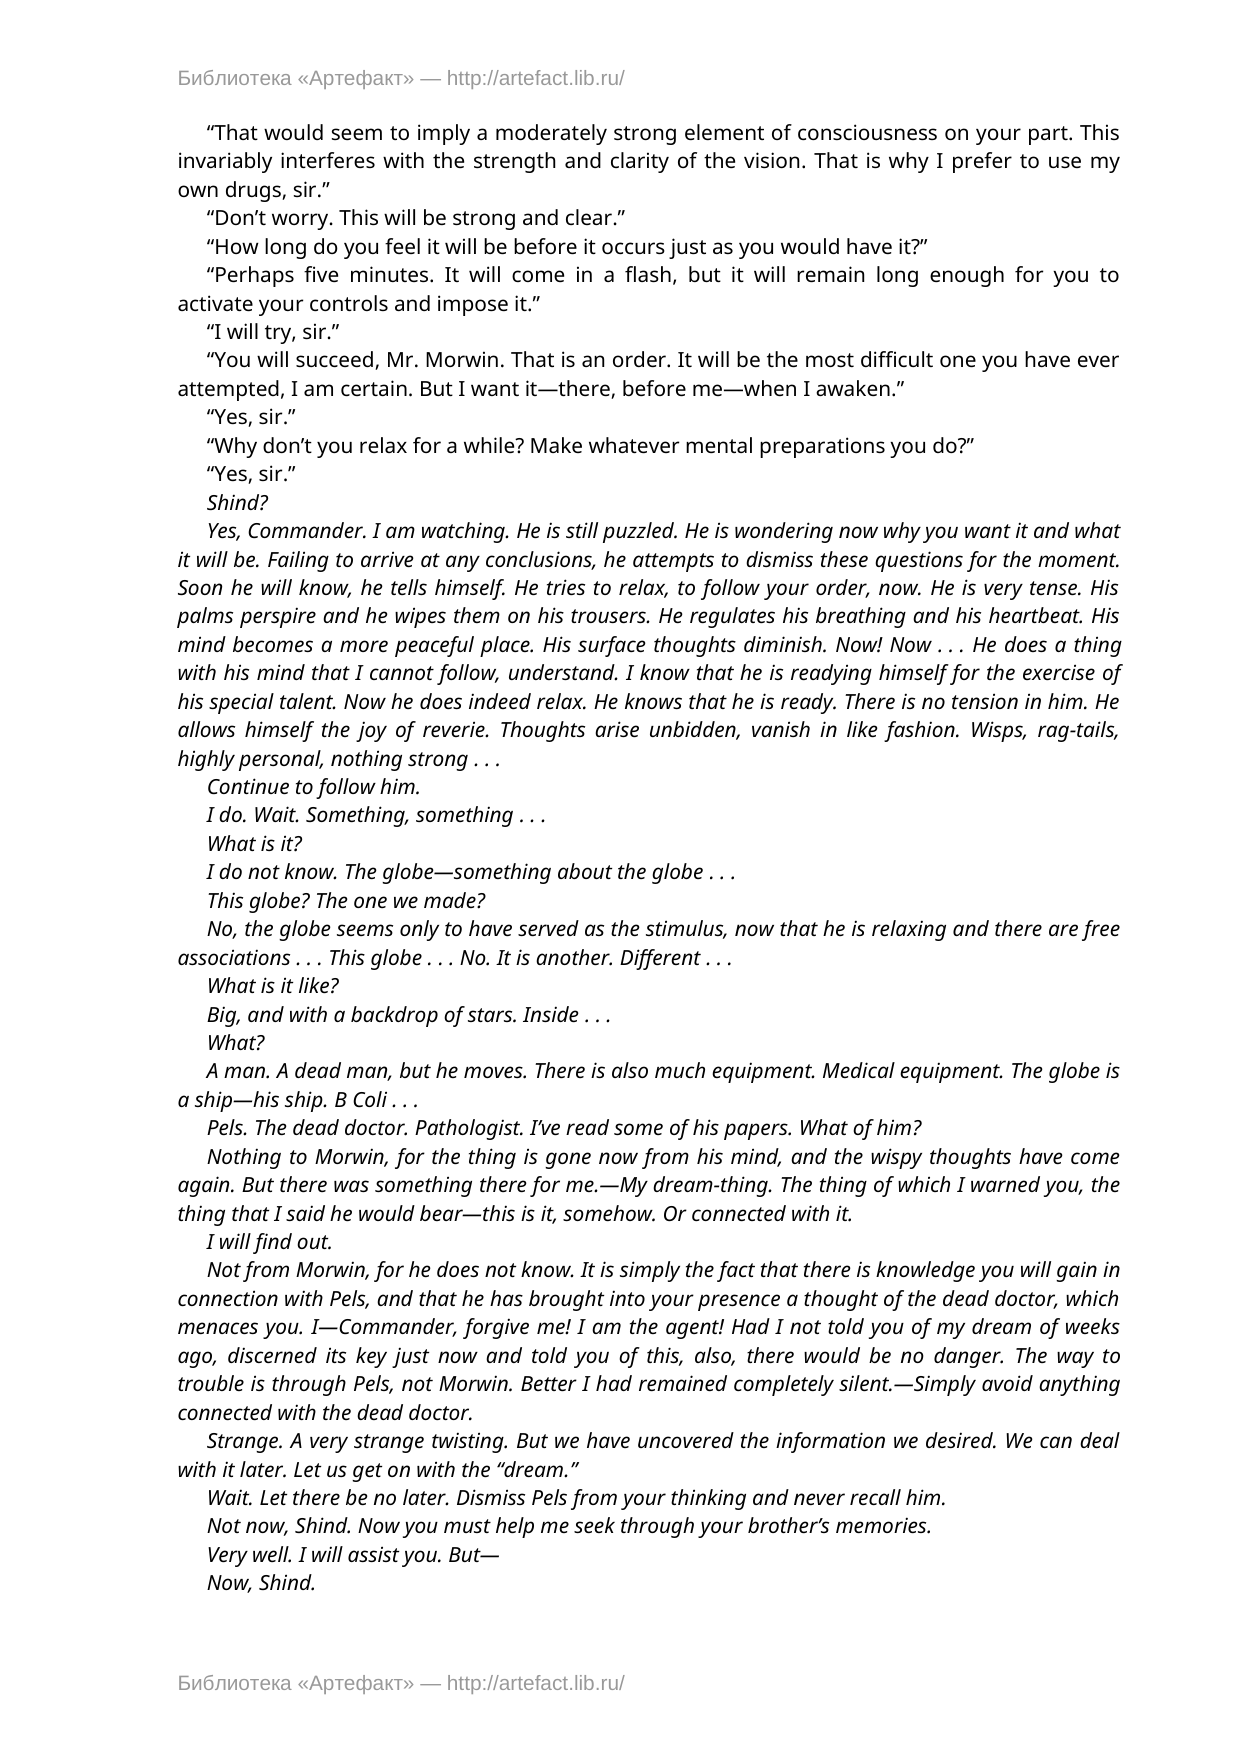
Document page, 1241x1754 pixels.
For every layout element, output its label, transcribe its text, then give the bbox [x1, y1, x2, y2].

text Very well. I will assist you. But― [177, 1540, 1122, 1568]
text Big, and with a backdrop of stars. Inside . . . [177, 1000, 1122, 1028]
text No, the globe seems only to have served as the stimulus, now that he is relaxing and there are free associations . . . This globe . . . No. It is another. Different . . . [177, 914, 1122, 971]
text “I will try, sir.” [177, 317, 1122, 346]
text “Yes, sir.” [177, 402, 1122, 431]
text “Yes, sir.” [177, 459, 1122, 488]
text Strange. A very strange twisting. But we have uncovered the information we desired. We can deal with it later. Let us get on with the “dream.” [177, 1426, 1122, 1483]
text Nothing to Morwin, for the thing is gone now from his mind, and the wispy thoughts have come again. But there was something there for me.―My dream-thing. The thing of which I warned you, the thing that I said he would bear—this is it, somehow. Or connected with it. [177, 1142, 1122, 1227]
text “That would seem to imply a moderately strong element of consciousness on your part. This invariably interferes with the strength and clarity of the vision. That is why I prefer to use my own drugs, sir.” [177, 118, 1122, 203]
text Not now, Shind. Now you must help me seek through your brother’s memories. [177, 1512, 1122, 1540]
text I will find out. [177, 1227, 1122, 1256]
text “You will succeed, Mr. Morwin. That is an order. It will be the most difficult one you have ever attempted, I am certain. But I want it―there, before me―when I awaken.” [177, 346, 1122, 402]
text What? [177, 1028, 1122, 1057]
text What is it like? [177, 971, 1122, 1000]
text “Don’t worry. This will be strong and clear.” [177, 203, 1122, 232]
text What is it? [177, 829, 1122, 857]
text Continue to follow him. [177, 772, 1122, 801]
text “How long do you feel it will be before it occurs just as you would have it?” [177, 232, 1122, 260]
text “Why don’t you relax for a while? Make whatever mental preparations you do?” [177, 431, 1122, 459]
text Now, Shind. [177, 1568, 1122, 1597]
text “Perhaps five minutes. It will come in a flash, but it will remain long enough for you to activate your controls and impose it.” [177, 260, 1122, 317]
text Yes, Commander. I am watching. He is still puzzled. He is wondering now why you want it and what it will be. Failing to arrive at any conclusions, he attempts to dismiss these questions for the moment. Soon he will know, he tells himself. He tries to relax, to follow your order, now. He is very tense. His palms perspire and he wipes them on his trousers. He regulates his breathing and his heartbeat. His mind becomes a more peaceful place. His surface thoughts diminish. Now! Now . . . He does a thing with his mind that I cannot follow, understand. I know that he is readying himself for the exercise of his special talent. Now he does indeed relax. He knows that he is ready. There is no tension in him. He allows himself the joy of reverie. Thoughts arise unbidden, vanish in like fashion. Wisps, rag-tails, highly personal, nothing strong . . . [177, 516, 1122, 772]
text I do. Wait. Something, something . . . [177, 801, 1122, 829]
text Not from Morwin, for he does not know. It is simply the fact that there is knowledge you will gain in connection with Pels, and that he has brought into your presence a thought of the dead doctor, which menaces you. I―Commander, forgive me! I am the agent! Had I not told you of my dream of weeks ago, discerned its key just now and told you of this, also, there would be no danger. The way to trouble is through Pels, not Morwin. Better I had remained completely silent.—Simply avoid anything connected with the dead doctor. [177, 1256, 1122, 1426]
text Shind? [177, 488, 1122, 516]
text Pels. The dead doctor. Pathologist. I’ve read some of his papers. What of him? [177, 1113, 1122, 1142]
text I do not know. The globe―something about the globe . . . [177, 857, 1122, 886]
text A man. A dead man, but he moves. There is also much equipment. Medical equipment. The globe is a ship―his ship. B Coli . . . [177, 1057, 1122, 1113]
text This globe? The one we made? [177, 886, 1122, 914]
text Wait. Let there be no later. Dismiss Pels from your thinking and never recall him. [177, 1483, 1122, 1512]
